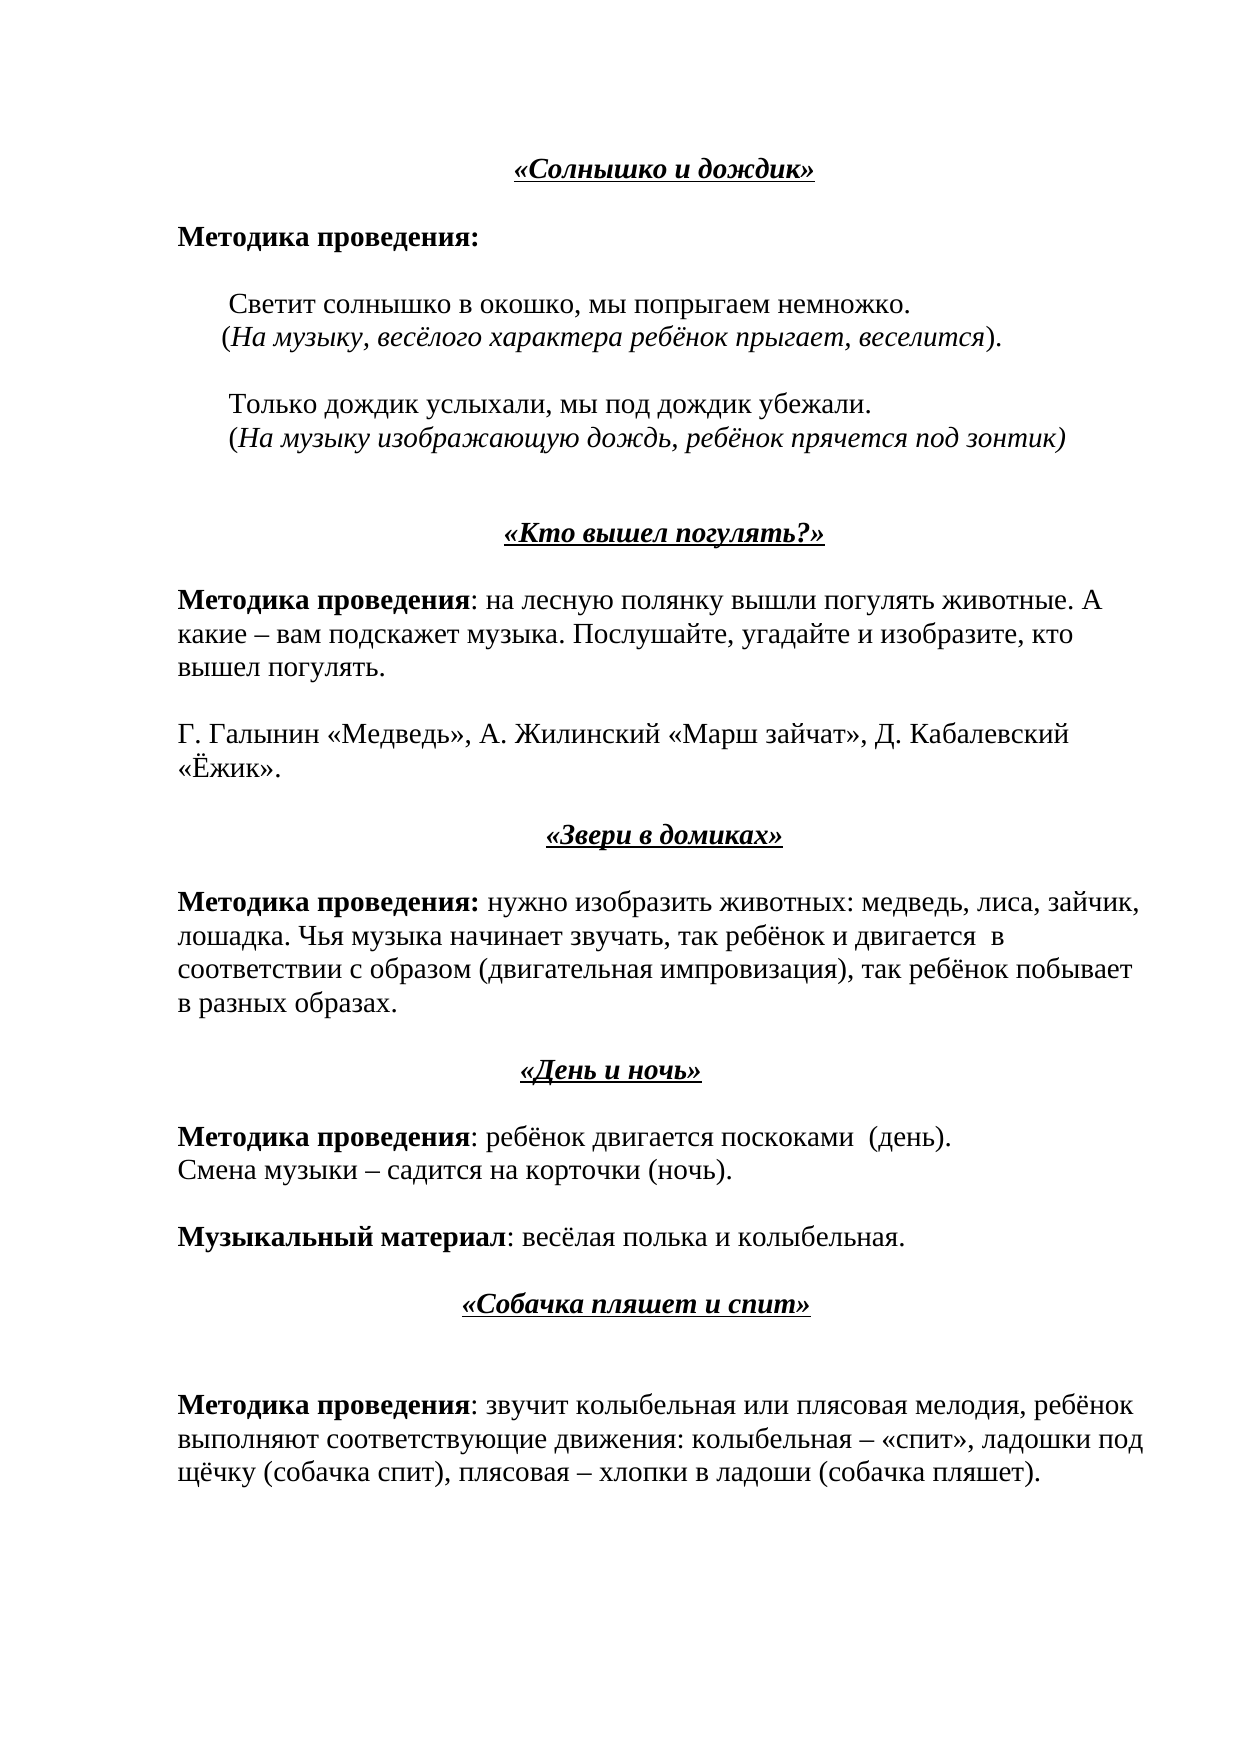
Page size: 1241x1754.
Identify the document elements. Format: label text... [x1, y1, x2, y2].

text (На музыку изображающую дождь, ребёнок прячется под зонтик) [177, 420, 1152, 453]
text Методика проведения: на лесную полянку вышли погулять животные. А какие – вам подскажет музыка. Послушайте, угадайте и изобразите, кто вышел погулять. [177, 582, 1152, 683]
text Методика проведения: [177, 219, 1152, 252]
text Смена музыки – садится на корточки (ночь). [177, 1152, 1152, 1186]
text Г. Галынин «Медведь», А. Жилинский «Марш зайчат», Д. Кабалевский «Ёжик». [177, 716, 1152, 783]
text «Звери в домиках» [177, 817, 1152, 851]
text «День и ночь» [177, 1052, 1152, 1085]
text «Кто вышел погулять?» [177, 515, 1152, 549]
text Методика проведения: ребёнок двигается поскоками (день). [177, 1119, 1152, 1152]
text (На музыку, весёлого характера ребёнок прыгает, веселится). [177, 319, 1152, 353]
text «Собачка пляшет и спит» [177, 1287, 1152, 1320]
text Светит солнышко в окошко, мы попрыгаем немножко. [177, 286, 1152, 319]
text Методика проведения: нужно изобразить животных: медведь, лиса, зайчик, лошадка. Чья музыка начинает звучать, так ребёнок и двигается в соответствии с образом (двигательная импровизация), так ребёнок побывает в разных образах. [177, 884, 1152, 1018]
text Музыкальный материал: весёлая полька и колыбельная. [177, 1219, 1152, 1253]
text Методика проведения: звучит колыбельная или плясовая мелодия, ребёнок выполняют соответствующие движения: колыбельная – «спит», ладошки под щёчку (собачка спит), плясовая – хлопки в ладоши (собачка пляшет). [177, 1387, 1152, 1488]
text «Солнышко и дождик» [177, 152, 1152, 185]
text Только дождик услыхали, мы под дождик убежали. [177, 386, 1152, 420]
